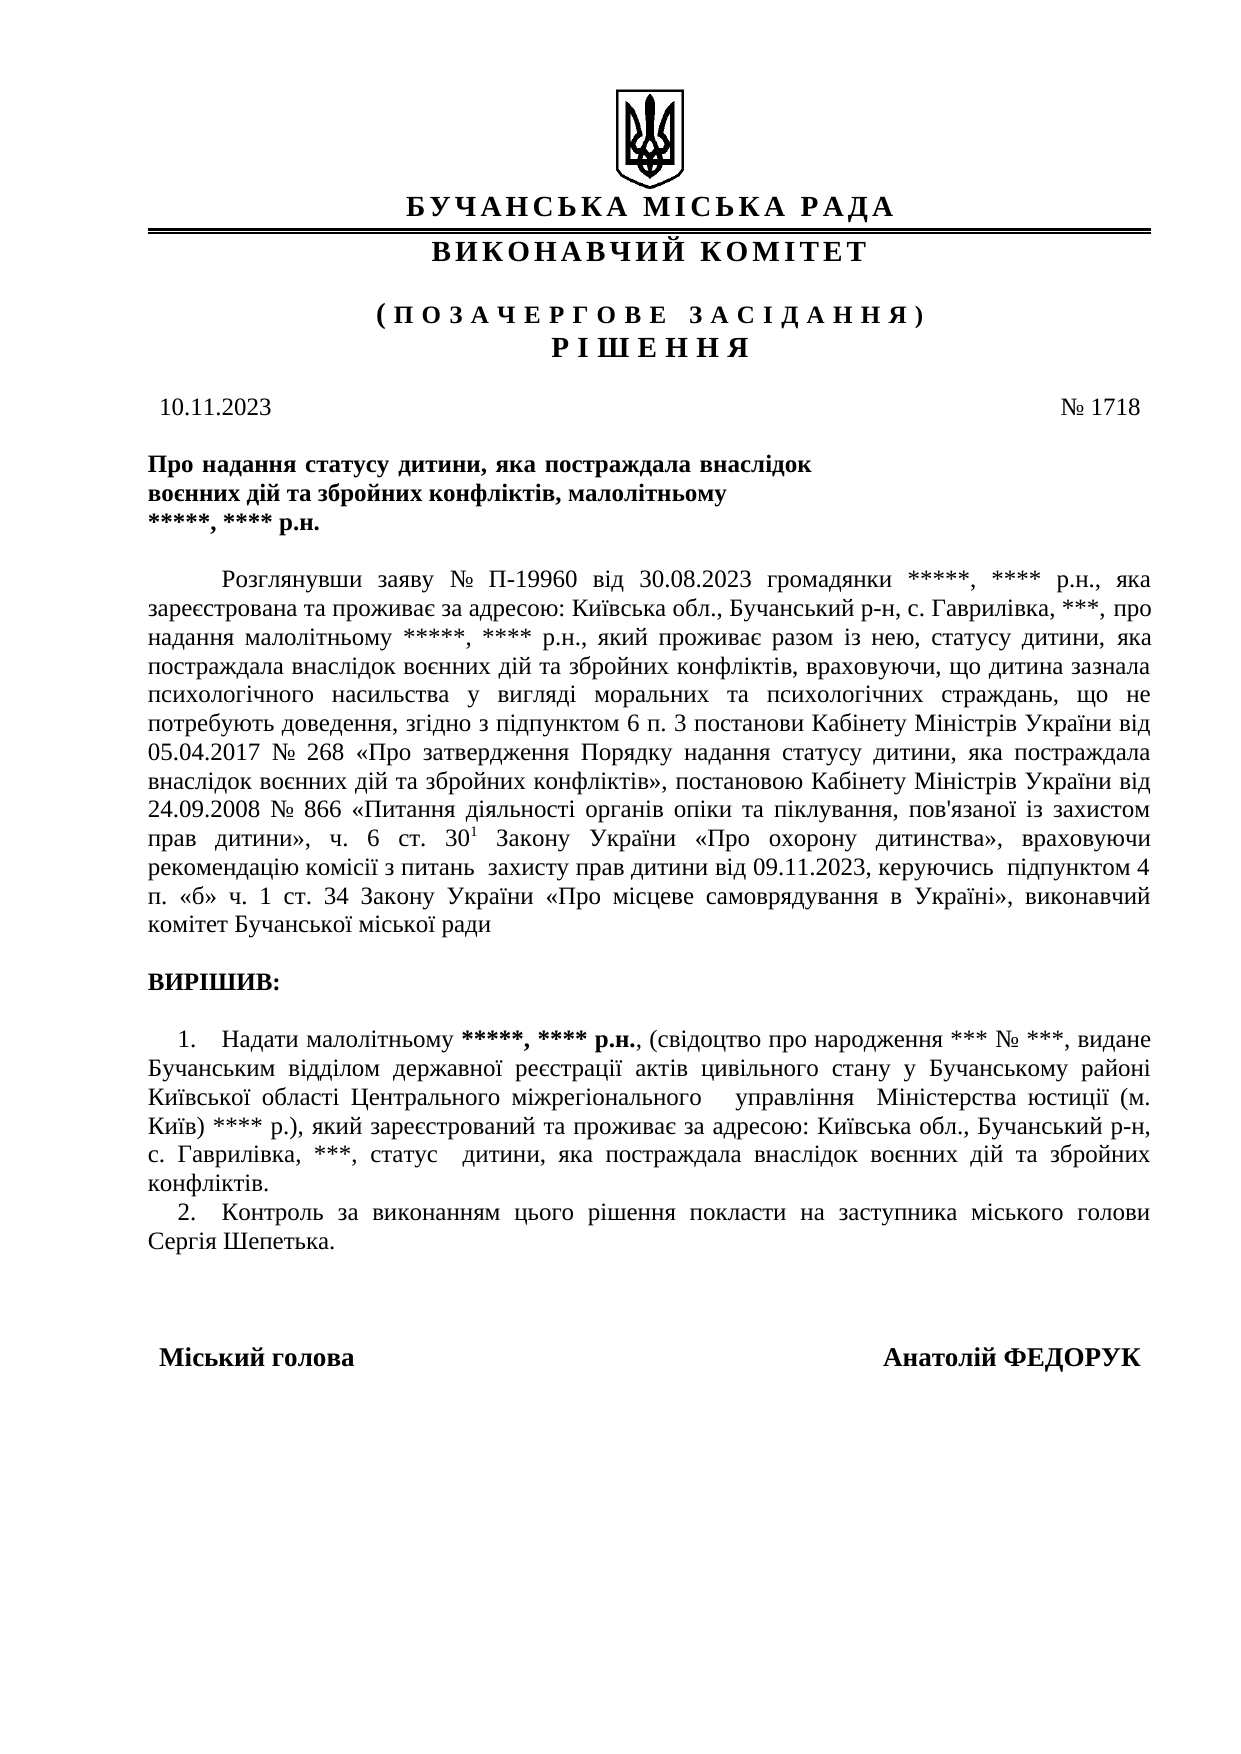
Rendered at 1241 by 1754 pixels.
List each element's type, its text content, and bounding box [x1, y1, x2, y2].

text *****, **** р.н. [148, 507, 812, 536]
list Надати малолітньому *****, **** р.н., (свідоцтво про народження *** № ***, видане Бучанським відділом державної реєстрації актів цивільного стану у Бучанському районі Київської області Центрального міжрегіонального управління Міністерства юстиції (м. Київ) **** р.), який зареєстрований та проживає за адресою: Київська обл., Бучанський р-н, с. Гаврилівка, ***, статус дитини, яка постраждала внаслідок воєнних дій та збройних конфліктів. [148, 1024, 1152, 1197]
text (ПОЗАЧЕРГОВЕ ЗАСІДАННЯ) [148, 296, 1152, 330]
table_header Міський голова [148, 1341, 649, 1372]
picture [614, 88, 685, 189]
text ВИРІШИВ: [148, 967, 1152, 996]
table_header № 1718 [650, 392, 1152, 421]
text Про надання статусу дитини, яка постраждала внаслідок воєнних дій та збройних конфліктів, малолітньому [148, 449, 812, 507]
table_header 10.11.2023 [148, 392, 650, 421]
list Контроль за виконанням цього рішення покласти на заступника міського голови Сергія Шепетька. [148, 1197, 1152, 1254]
text Розглянувши заяву № П-19960 від 30.08.2023 громадянки *****, **** р.н., яка зареєстрована та проживає за адресою: Київська обл., Бучанський р-н, с. Гаврилівка, ***, про надання малолітньому *****, **** р.н., який проживає разом із нею, статусу дитини, яка постраждала внаслідок воєнних дій та збройних конфліктів, враховуючи, що дитина зазнала психологічного насильства у вигляді моральних та психологічних страждань, що не потребують доведення, згідно з підпунктом 6 п. 3 постанови Кабінету Міністрів України від 05.04.2017 № 268 «Про затвердження Порядку надання статусу дитини, яка постраждала внаслідок воєнних дій та збройних конфліктів», постановою Кабінету Міністрів України від 24.09.2008 № 866 «Питання діяльності органів опіки та піклування, пов'язаної із захистом прав дитини», ч. 6 ст. 301 Закону України «Про охорону дитинства», враховуючи рекомендацію комісії з питань захисту прав дитини від 09.11.2023, керуючись підпунктом 4 п. «б» ч. 1 ст. 34 Закону України «Про місцеве самоврядування в Україні», виконавчий комітет Бучанської міської ради [148, 564, 1152, 938]
text БУЧАНСЬКА МІСЬКА РАДА [148, 189, 1152, 223]
text РІШЕННЯ [148, 330, 1152, 363]
table_header ВИКОНАВЧИЙ КОМІТЕТ [148, 234, 1151, 296]
table_header Анатолій ФЕДОРУК [649, 1341, 1152, 1372]
